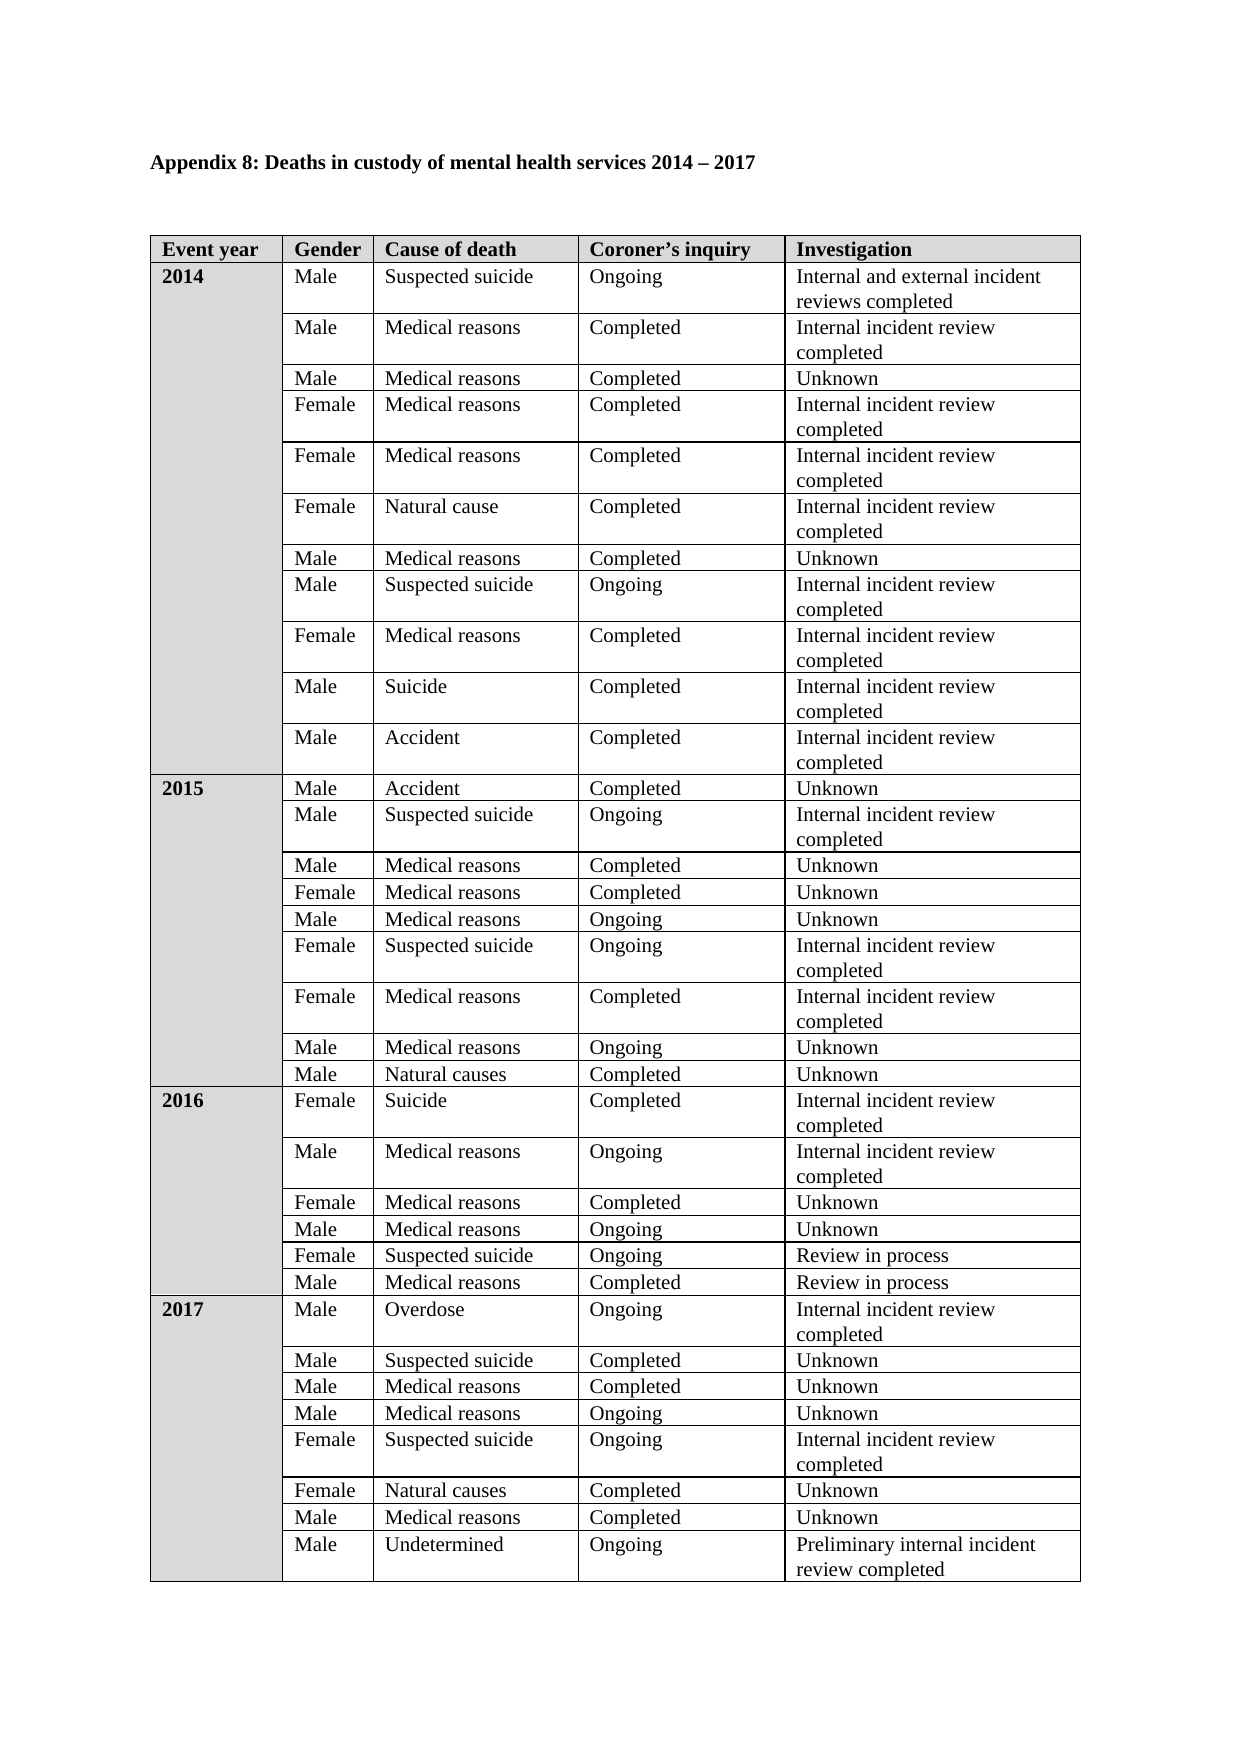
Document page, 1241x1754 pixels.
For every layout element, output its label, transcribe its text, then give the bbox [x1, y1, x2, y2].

table_cell Unknown [786, 853, 1080, 878]
table_cell Ongoing [579, 1138, 784, 1188]
table_header Cause of death [374, 236, 578, 262]
table_cell Completed [579, 1504, 784, 1529]
table_cell Medical reasons [374, 314, 578, 364]
table_cell Completed [579, 983, 784, 1033]
table_cell Medical reasons [374, 1400, 578, 1425]
table_cell Ongoing [579, 906, 784, 931]
table_cell Unknown [786, 365, 1080, 390]
table_cell Unknown [786, 1216, 1080, 1241]
table_cell Accident [374, 724, 578, 774]
table_cell Internal incident review completed [786, 673, 1080, 723]
table_cell Male [283, 1531, 373, 1581]
table_cell Completed [579, 314, 784, 364]
table_cell Natural cause [374, 494, 578, 543]
table_cell Suspected suicide [374, 571, 578, 621]
table_cell Ongoing [579, 1216, 784, 1241]
table_cell Internal incident review completed [786, 1138, 1080, 1188]
table_cell Internal incident review completed [786, 1426, 1080, 1476]
table_cell Medical reasons [374, 1373, 578, 1399]
table_cell 2017 [151, 1296, 282, 1581]
table_cell Review in process [786, 1269, 1080, 1294]
table_cell Unknown [786, 906, 1080, 931]
table_cell Female [283, 494, 373, 543]
table_cell Review in process [786, 1243, 1080, 1268]
table_cell Male [283, 724, 373, 774]
table_cell Suspected suicide [374, 801, 578, 851]
table_cell Medical reasons [374, 1034, 578, 1060]
table_cell Ongoing [579, 1531, 784, 1581]
table_cell Male [283, 1034, 373, 1060]
table_cell Internal incident review completed [786, 622, 1080, 672]
table_cell Ongoing [579, 571, 784, 621]
table_cell Ongoing [579, 1296, 784, 1346]
table_cell Completed [579, 853, 784, 878]
table_cell Completed [579, 545, 784, 569]
table_cell Medical reasons [374, 391, 578, 441]
table_cell Internal incident review completed [786, 1087, 1080, 1137]
table_cell Male [283, 365, 373, 390]
table_cell Female [283, 443, 373, 492]
table_cell Female [283, 1243, 373, 1268]
table_cell Unknown [786, 879, 1080, 904]
table_cell Medical reasons [374, 443, 578, 492]
table_cell Unknown [786, 1504, 1080, 1529]
table_cell Completed [579, 724, 784, 774]
table_cell Completed [579, 775, 784, 800]
table_cell Completed [579, 494, 784, 543]
table_cell 2016 [151, 1087, 282, 1294]
table_header Gender [283, 236, 373, 262]
table_cell Male [283, 545, 373, 569]
table_cell Male [283, 1373, 373, 1399]
table_cell Male [283, 571, 373, 621]
table_cell Male [283, 853, 373, 878]
table_cell Internal incident review completed [786, 571, 1080, 621]
table_cell Medical reasons [374, 1269, 578, 1294]
table_cell Unknown [786, 1400, 1080, 1425]
table_cell Male [283, 775, 373, 800]
table_cell Ongoing [579, 1426, 784, 1476]
table_cell Completed [579, 879, 784, 904]
table_cell Medical reasons [374, 983, 578, 1033]
table_cell 2015 [151, 775, 282, 1086]
table_cell Ongoing [579, 1034, 784, 1060]
table_cell Completed [579, 622, 784, 672]
table_cell Ongoing [579, 932, 784, 982]
table_cell Internal incident review completed [786, 983, 1080, 1033]
table_cell Male [283, 673, 373, 723]
table_cell Unknown [786, 1189, 1080, 1215]
table_cell Preliminary internal incident review completed [786, 1531, 1080, 1581]
table_cell Suspected suicide [374, 932, 578, 982]
table_cell Suspected suicide [374, 1347, 578, 1372]
table_cell Suspected suicide [374, 263, 578, 313]
table_cell Natural causes [374, 1478, 578, 1503]
table_cell Medical reasons [374, 545, 578, 569]
table_cell Completed [579, 1373, 784, 1399]
table_cell Completed [579, 365, 784, 390]
table_cell Completed [579, 673, 784, 723]
table_cell Undetermined [374, 1531, 578, 1581]
table_cell Suspected suicide [374, 1426, 578, 1476]
table_cell Completed [579, 443, 784, 492]
table_cell Accident [374, 775, 578, 800]
table_cell Female [283, 1426, 373, 1476]
table_cell Unknown [786, 1373, 1080, 1399]
table_cell Male [283, 906, 373, 931]
table_cell Suicide [374, 1087, 578, 1137]
table_cell Female [283, 391, 373, 441]
table_cell Completed [579, 1061, 784, 1086]
table_cell Completed [579, 391, 784, 441]
table_cell Unknown [786, 1034, 1080, 1060]
table_cell Completed [579, 1269, 784, 1294]
table_cell Ongoing [579, 1243, 784, 1268]
table_cell Internal incident review completed [786, 1296, 1080, 1346]
table_cell Internal and external incident reviews completed [786, 263, 1080, 313]
table_cell Ongoing [579, 1400, 784, 1425]
table_cell Medical reasons [374, 853, 578, 878]
table_cell Suspected suicide [374, 1243, 578, 1268]
table_cell Medical reasons [374, 365, 578, 390]
table_cell Natural causes [374, 1061, 578, 1086]
table_cell Male [283, 1504, 373, 1529]
text Appendix 8: Deaths in custody of mental health services 2014 – 2017 [150, 150, 1090, 174]
table_cell Female [283, 1189, 373, 1215]
table_header Coroner’s inquiry [579, 236, 784, 262]
table_cell Suicide [374, 673, 578, 723]
table_cell Unknown [786, 545, 1080, 569]
table_cell Male [283, 1347, 373, 1372]
table_cell Medical reasons [374, 1216, 578, 1241]
table_cell Male [283, 1296, 373, 1346]
table_cell Male [283, 314, 373, 364]
table_cell Medical reasons [374, 906, 578, 931]
table_cell Female [283, 622, 373, 672]
table_cell Completed [579, 1189, 784, 1215]
table_cell Internal incident review completed [786, 801, 1080, 851]
table_cell Completed [579, 1478, 784, 1503]
table_cell Medical reasons [374, 1189, 578, 1215]
table_cell Ongoing [579, 801, 784, 851]
table_cell Internal incident review completed [786, 314, 1080, 364]
table_cell Internal incident review completed [786, 391, 1080, 441]
table_cell Internal incident review completed [786, 443, 1080, 492]
table_header Investigation [786, 236, 1080, 262]
table_cell Unknown [786, 1061, 1080, 1086]
table_cell Medical reasons [374, 879, 578, 904]
table_header Event year [151, 236, 282, 262]
table_cell Male [283, 1138, 373, 1188]
table_cell Male [283, 801, 373, 851]
table_cell 2014 [151, 263, 282, 774]
table_cell Female [283, 1087, 373, 1137]
table_cell Completed [579, 1087, 784, 1137]
table_cell Medical reasons [374, 1504, 578, 1529]
table_cell Medical reasons [374, 1138, 578, 1188]
table_cell Female [283, 1478, 373, 1503]
table_cell Female [283, 932, 373, 982]
table_cell Ongoing [579, 263, 784, 313]
table_cell Male [283, 263, 373, 313]
table_cell Completed [579, 1347, 784, 1372]
table_cell Female [283, 879, 373, 904]
table_cell Male [283, 1269, 373, 1294]
table_cell Internal incident review completed [786, 932, 1080, 982]
table_cell Female [283, 983, 373, 1033]
table_cell Male [283, 1216, 373, 1241]
table_cell Male [283, 1400, 373, 1425]
table_cell Unknown [786, 775, 1080, 800]
table_cell Overdose [374, 1296, 578, 1346]
table_cell Unknown [786, 1347, 1080, 1372]
table_cell Medical reasons [374, 622, 578, 672]
table_cell Internal incident review completed [786, 494, 1080, 543]
table_cell Unknown [786, 1478, 1080, 1503]
table_cell Male [283, 1061, 373, 1086]
table_cell Internal incident review completed [786, 724, 1080, 774]
